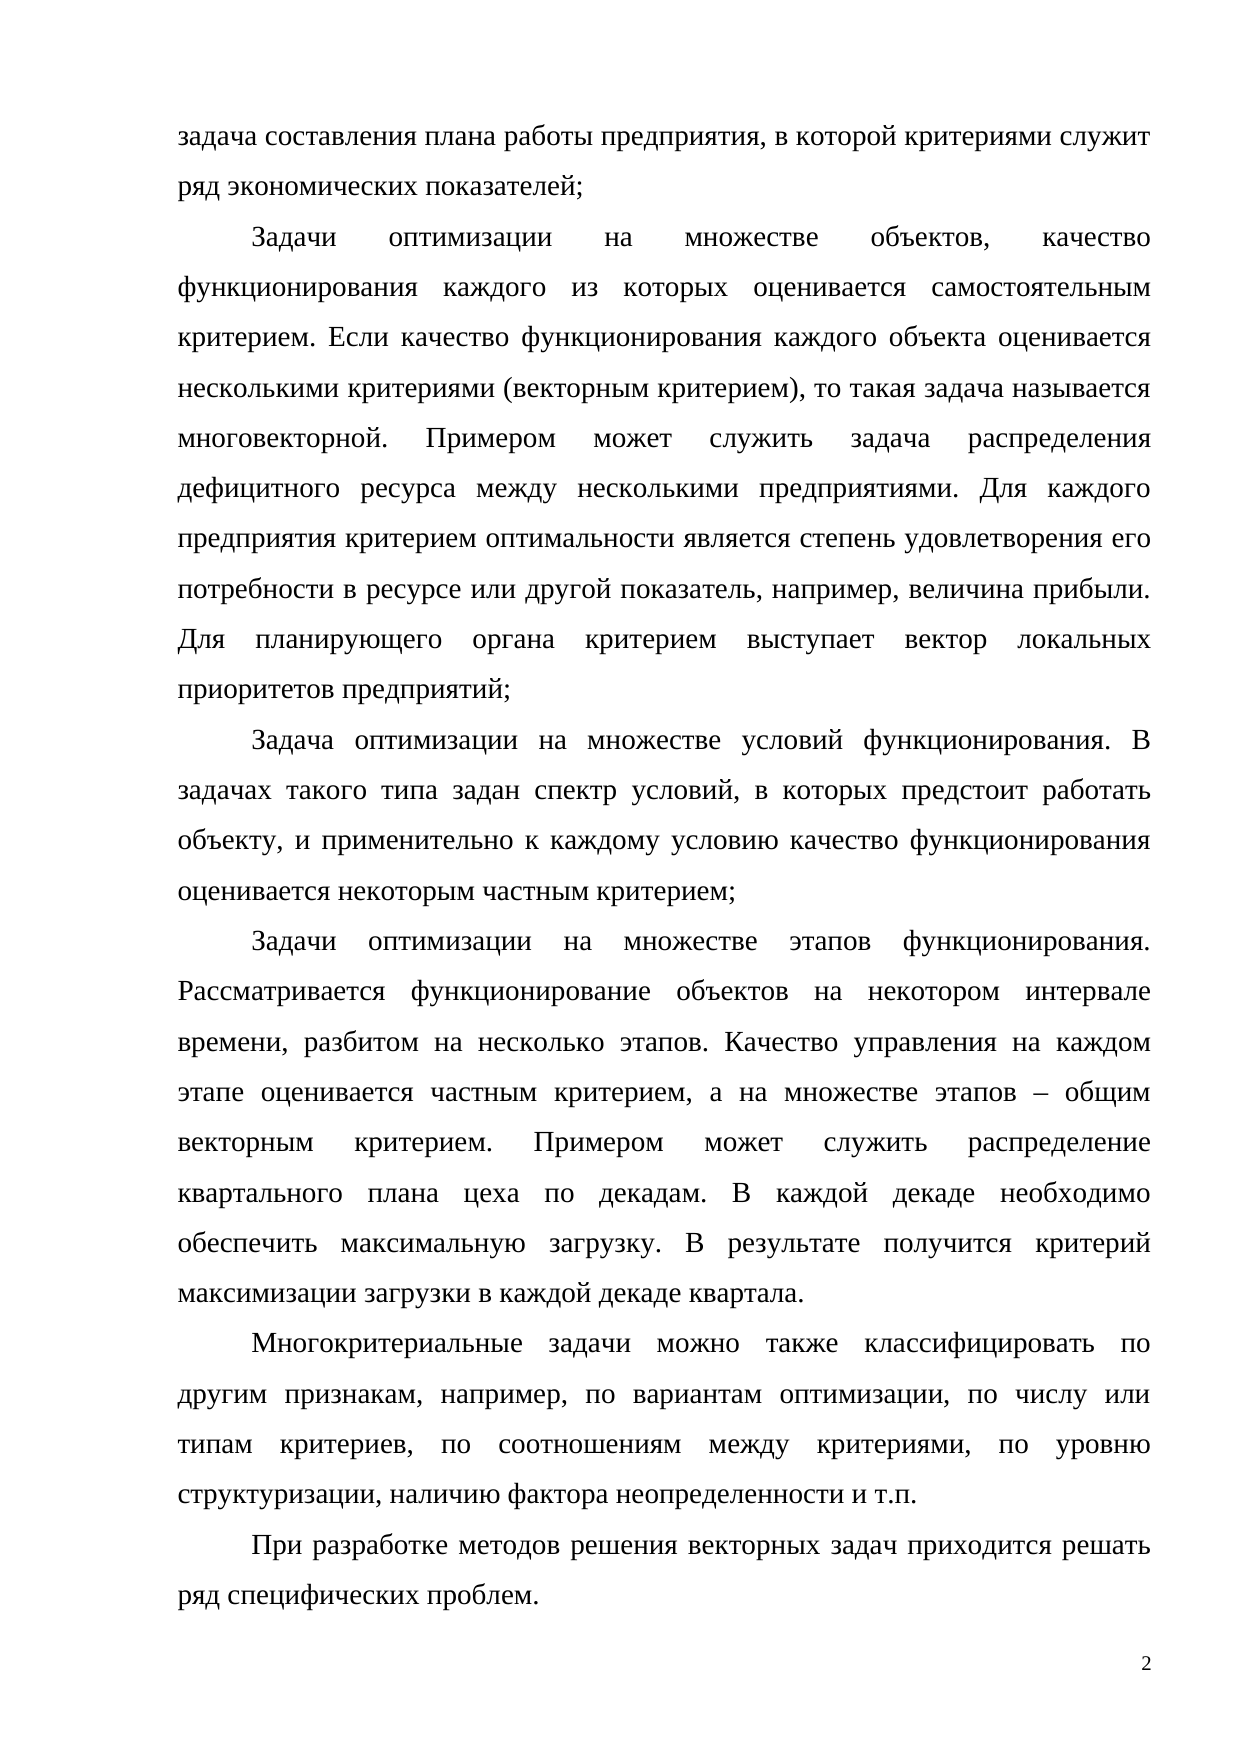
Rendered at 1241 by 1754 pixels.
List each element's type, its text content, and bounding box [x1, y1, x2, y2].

text Задачи оптимизации на множестве этапов функционирования. Рассматривается функционирование объектов на некотором интервале времени, разбитом на несколько этапов. Качество управления на каждом этапе оценивается частным критерием, а на множестве этапов – общим векторным критерием. Примером может служить распределение квартального плана цеха по декадам. В каждой декаде необходимо обеспечить максимальную загрузку. В результате получится критерий максимизации загрузки в каждой декаде квартала. [177, 923, 1152, 1309]
text Многокритериальные задачи можно также классифицировать по другим признакам, например, по вариантам оптимизации, по числу или типам критериев, по соотношениям между критериями, по уровню структуризации, наличию фактора неопределенности и т.п. [177, 1326, 1152, 1510]
text При разработке методов решения векторных задач приходится решать ряд специфических проблем. [177, 1527, 1152, 1611]
text Задачи оптимизации на множестве объектов, качество функционирования каждого из которых оценивается самостоятельным критерием. Если качество функционирования каждого объекта оценивается несколькими критериями (векторным критерием), то такая задача называется многовекторной. Примером может служить задача распределения дефицитного ресурса между несколькими предприятиями. Для каждого предприятия критерием оптимальности является степень удовлетворения его потребности в ресурсе или другой показатель, например, величина прибыли. Для планирующего органа критерием выступает вектор локальных приоритетов предприятий; [177, 219, 1152, 705]
text Задача оптимизации на множестве условий функционирования. В задачах такого типа задан спектр условий, в которых предстоит работать объекту, и применительно к каждому условию качество функционирования оценивается некоторым частным критерием; [177, 722, 1152, 906]
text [177, 118, 1152, 202]
